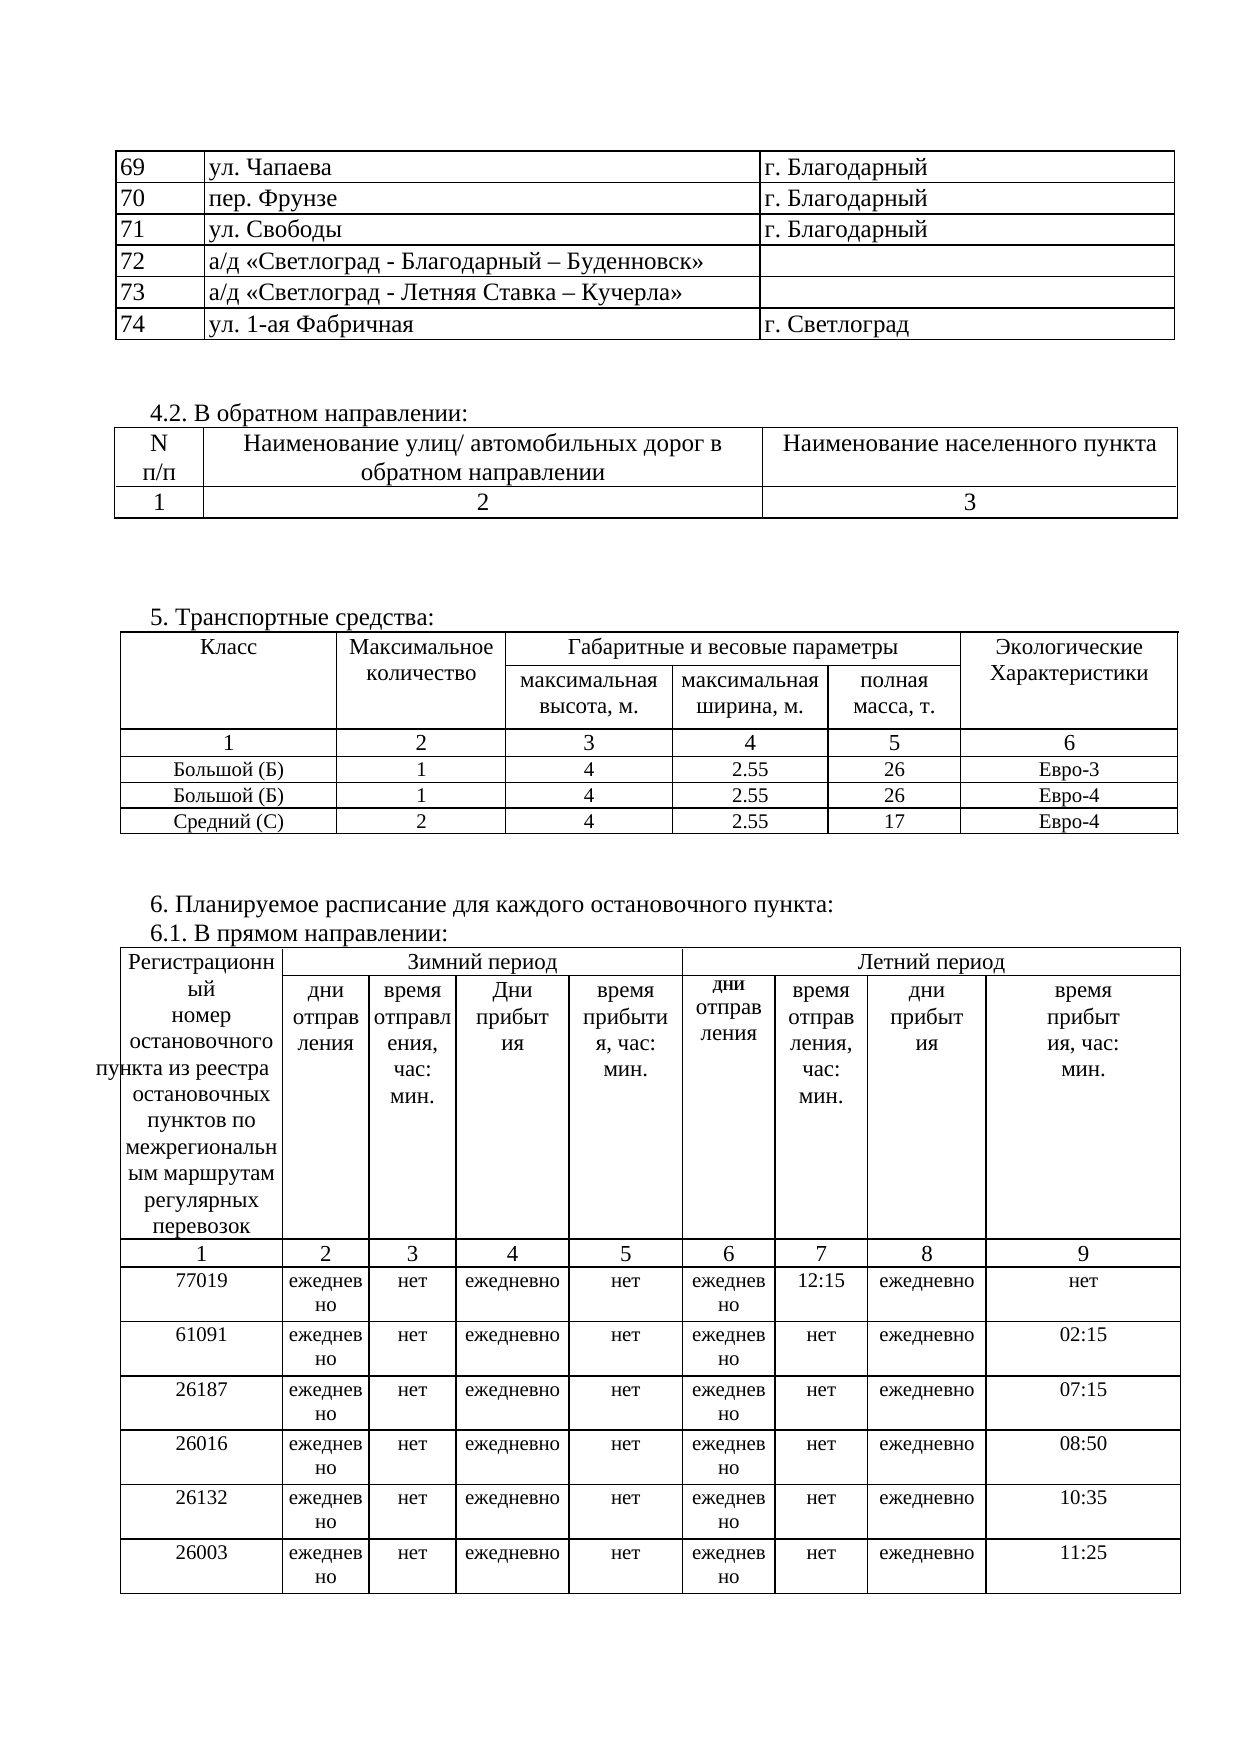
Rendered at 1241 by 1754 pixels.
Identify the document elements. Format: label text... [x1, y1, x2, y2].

table_cell 26 [829, 757, 960, 781]
table_cell г. Благодарный [761, 183, 1174, 213]
table_cell ежедневно [868, 1322, 985, 1375]
table_cell нет [570, 1431, 682, 1484]
table_cell нет [776, 1540, 867, 1592]
table_cell время отправ ления, час: мин. [776, 976, 867, 1238]
table_cell 11:25 [987, 1540, 1180, 1592]
table_cell ежедневно [868, 1431, 985, 1484]
table_header N п/п [115, 428, 203, 486]
table_cell ежедневно [457, 1322, 568, 1375]
table_cell 72 [117, 246, 204, 276]
table_cell 71 [117, 215, 204, 244]
table_cell нет [987, 1268, 1180, 1321]
table_cell а/д «Светлоград - Летняя Ставка – Кучерла» [205, 277, 759, 307]
table_cell ежедневно [683, 1431, 774, 1484]
table_cell Евро-4 [961, 809, 1177, 833]
table_cell ежедневно [283, 1485, 368, 1538]
table_cell г. Благодарный [761, 215, 1174, 244]
table_header Наименование населенного пункта [763, 428, 1177, 486]
table_cell ежедневно [683, 1377, 774, 1429]
table_cell 2.55 [673, 809, 827, 833]
table_header Наименование улиц/ автомобильных дорог в обратном направлении [204, 428, 762, 486]
table_cell максимальная ширина, м. [673, 666, 827, 728]
table_cell Евро-3 [961, 757, 1177, 781]
text 6.1. В прямом направлении: [150, 918, 1090, 947]
table_cell 4 [457, 1240, 568, 1266]
table_cell нет [370, 1377, 455, 1429]
table_cell 2 [204, 487, 762, 517]
table_cell 4 [673, 730, 827, 756]
table_cell 6 [683, 1240, 774, 1266]
table_header Габаритные и весовые параметры [506, 633, 960, 664]
table_cell время отправл ения, час: мин. [370, 976, 455, 1238]
table_cell ежедневно [868, 1540, 985, 1592]
table_cell 2 [337, 809, 505, 833]
table_cell 26187 [121, 1377, 282, 1429]
table_cell 1 [115, 487, 203, 517]
table_cell нет [370, 1322, 455, 1375]
table_cell 17 [829, 809, 960, 833]
table_cell ежедневно [868, 1268, 985, 1321]
table_cell ежедневно [868, 1377, 985, 1429]
table_cell нет [370, 1431, 455, 1484]
table_cell 4 [506, 757, 672, 781]
table_cell [761, 277, 1174, 307]
table_cell 1 [337, 783, 505, 807]
text 4.2. В обратном направлении: [150, 398, 1090, 427]
table_cell ежедневно [457, 1268, 568, 1321]
table_cell 70 [117, 183, 204, 213]
table_cell 69 [117, 152, 204, 181]
table_cell ежедневно [868, 1485, 985, 1538]
table_cell Большой (Б) [121, 757, 336, 781]
table_cell ДНИ отправ ления [683, 976, 774, 1238]
table_cell ежедневно [683, 1540, 774, 1592]
table_cell нет [570, 1268, 682, 1321]
table_cell нет [570, 1377, 682, 1429]
table_cell 9 [987, 1240, 1180, 1266]
table_cell ежедневно [683, 1268, 774, 1321]
table_cell ул. Свободы [205, 215, 759, 244]
table_cell дни прибыт ия [868, 976, 985, 1238]
table_cell дни отправ ления [283, 976, 368, 1238]
table_cell г. Благодарный [761, 152, 1174, 181]
table_cell 1 [337, 757, 505, 781]
table_cell 2.55 [673, 783, 827, 807]
table_cell [761, 246, 1174, 276]
table_cell ежедневно [457, 1485, 568, 1538]
table_header Класс [121, 633, 336, 728]
table_cell ежедневно [283, 1322, 368, 1375]
table_cell 61091 [121, 1322, 282, 1375]
table_cell 1 [121, 1240, 282, 1266]
table_header Зимний период [283, 948, 682, 975]
table_cell 5 [829, 730, 960, 756]
table_cell полная масса, т. [829, 666, 960, 728]
table_cell 26016 [121, 1431, 282, 1484]
table_cell 5 [570, 1240, 682, 1266]
table_cell ежедневно [457, 1431, 568, 1484]
table_cell максимальная высота, м. [506, 666, 672, 728]
table_cell ежедневно [283, 1431, 368, 1484]
table_cell 26003 [121, 1540, 282, 1592]
table_cell 6 [961, 730, 1177, 756]
table_cell ежедневно [683, 1485, 774, 1538]
table_header Максимальное количество [337, 633, 505, 728]
table_cell нет [776, 1431, 867, 1484]
table_cell 08:50 [987, 1431, 1180, 1484]
table_cell 2 [283, 1240, 368, 1266]
table_cell Средний (С) [121, 809, 336, 833]
table_cell Дни прибыт ия [457, 976, 568, 1238]
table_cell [205, 246, 759, 276]
table_cell нет [370, 1540, 455, 1592]
table_cell 7 [776, 1240, 867, 1266]
table_cell 1 [121, 730, 336, 756]
table_cell 3 [370, 1240, 455, 1266]
table_cell нет [570, 1322, 682, 1375]
text 5. Транспортные средства: [150, 602, 1090, 631]
table_cell время прибыт ия, час: мин. [987, 976, 1180, 1238]
table_cell нет [370, 1268, 455, 1321]
table_cell г. Светлоград [761, 309, 1174, 339]
table_cell нет [776, 1322, 867, 1375]
table_cell 3 [506, 730, 672, 756]
table_cell ежедневно [283, 1540, 368, 1592]
table_cell 77019 [121, 1268, 282, 1321]
table_header Экологические Характеристики [961, 633, 1177, 728]
table_cell Евро-4 [961, 783, 1177, 807]
table_cell 02:15 [987, 1322, 1180, 1375]
table_cell 73 [117, 277, 204, 307]
table_cell 12:15 [776, 1268, 867, 1321]
table_cell время прибыти я, час: мин. [570, 976, 682, 1238]
table_cell 8 [868, 1240, 985, 1266]
table_cell нет [370, 1485, 455, 1538]
table_cell нет [776, 1377, 867, 1429]
table_cell 4 [506, 783, 672, 807]
table_cell нет [570, 1485, 682, 1538]
table_cell ежедневно [683, 1322, 774, 1375]
table_cell 74 [117, 309, 204, 339]
table_cell 26 [829, 783, 960, 807]
table_cell пер. Фрунзе [205, 183, 759, 213]
table_cell 4 [506, 809, 672, 833]
table_cell ежедневно [457, 1540, 568, 1592]
table_cell нет [570, 1540, 682, 1592]
table_cell ежедневно [283, 1377, 368, 1429]
table_cell 10:35 [987, 1485, 1180, 1538]
table_cell 07:15 [987, 1377, 1180, 1429]
table_header Летний период [683, 948, 1180, 975]
table_cell ул. Чапаева [205, 152, 759, 181]
table_cell 3 [763, 486, 1177, 517]
table_cell 2.55 [673, 757, 827, 781]
text 6. Планируемое расписание для каждого остановочного пункта: [150, 889, 1090, 918]
table_cell 2 [337, 730, 505, 756]
table_cell нет [776, 1485, 867, 1538]
table_cell 26132 [121, 1485, 282, 1538]
table_cell ежедневно [283, 1268, 368, 1321]
table_cell ул. 1-ая Фабричная [205, 309, 759, 339]
table_cell ежедневно [457, 1377, 568, 1429]
table_header Регистрационный номер остановочного пункта из реестра остановочных пунктов по межрегиональным маршрутам регулярных перевозок [121, 948, 282, 1238]
table_cell Большой (Б) [121, 783, 336, 807]
